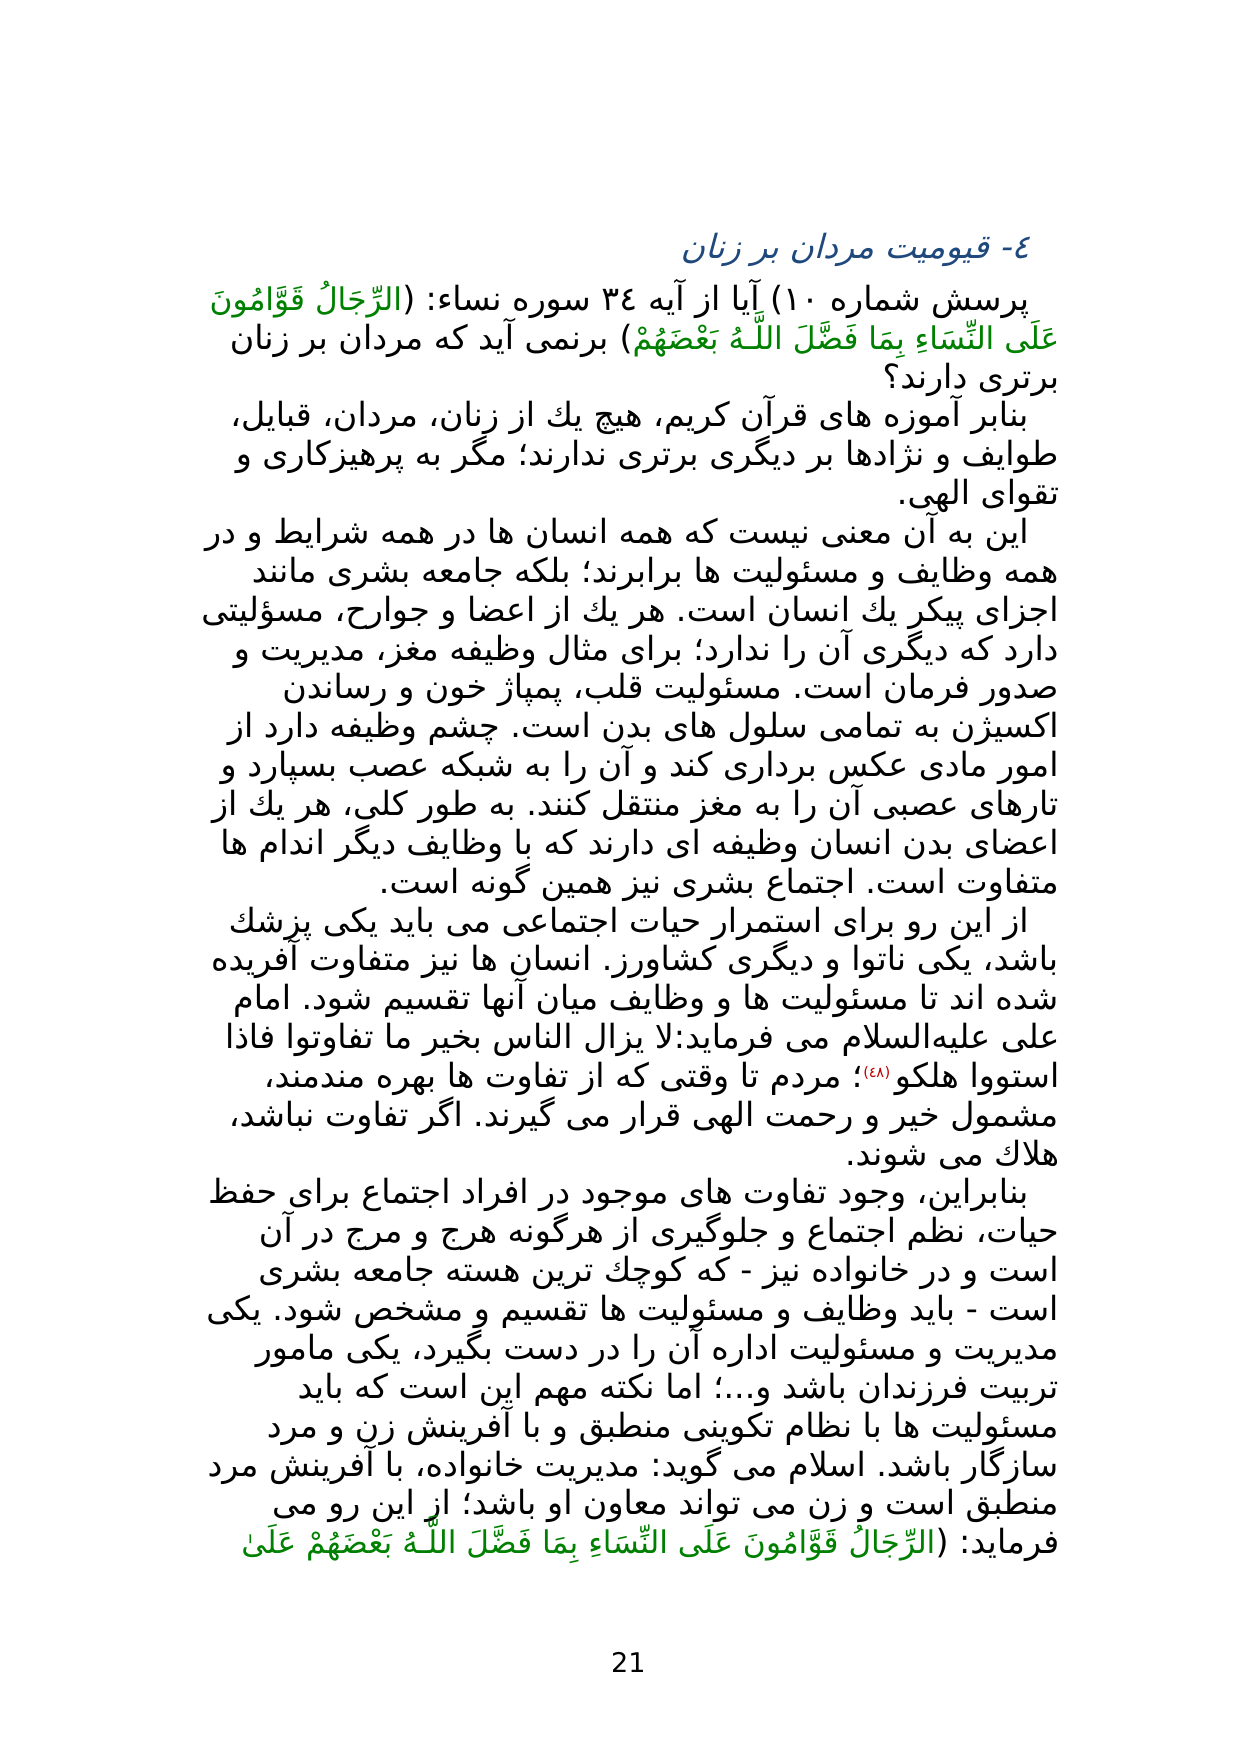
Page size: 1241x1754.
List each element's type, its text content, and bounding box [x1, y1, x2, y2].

subtitle ٤- قيوميت مردان بر زنان [197, 228, 1059, 267]
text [197, 1173, 1059, 1562]
text از اين رو براى استمرار حيات اجتماعى مى بايد يكى پزشك باشد، يكى ناتوا و ديگرى كشاورز. انسان ها نيز متفاوت آفريده شده اند تا مسئوليت ها و وظايف ميان آنها تقسيم شود. امام على عليه‌السلام مى فرمايد:لا يزال الناس بخير ما تفاوتوا فاذا استووا هلكو (٤٨)؛ مردم تا وقتى كه از تفاوت ها بهره مندمند، مشمول خير و رحمت الهى قرار مى گيرند. اگر تفاوت نباشد، هلاك مى شوند. [197, 901, 1059, 1173]
text اين به آن معنى نيست كه همه انسان ها در همه شرايط و در همه وظايف و مسئوليت ها برابرند؛ بلكه جامعه بشرى مانند اجزاى پيكر يك انسان است. هر يك از اعضا و جوارح، مسؤليتى دارد كه ديگرى آن را ندارد؛ براى مثال وظيفه مغز، مديريت و صدور فرمان است. مسئوليت قلب، پمپاژ خون و رساندن اكسيژن به تمامى سلول هاى بدن است. چشم وظيفه دارد از امور مادى عكس بردارى كند و آن را به شبكه عصب بسپارد و تارهاى عصبى آن را به مغز منتقل كنند. به طور كلى، هر يك از اعضاى بدن انسان وظيفه اى دارند كه با وظايف ديگر اندام ها متفاوت است. اجتماع بشرى نيز همين گونه است. [197, 512, 1059, 901]
text بنابر آموزه هاى قرآن كريم، هيچ يك از زنان، مردان، قبايل، طوايف و نژادها بر ديگرى برترى ندارند؛ مگر به پرهيزكارى و تقواى الهى. [197, 396, 1059, 512]
text پرسش شماره ١٠) آيا از آيه ٣٤ سوره نساء: (الرِّجَالُ قَوَّامُونَ عَلَى النِّسَاءِ بِمَا فَضَّلَ اللَّـهُ بَعْضَهُمْ) برنمى آيد كه مردان بر زنان برترى دارند؟ [197, 279, 1059, 396]
